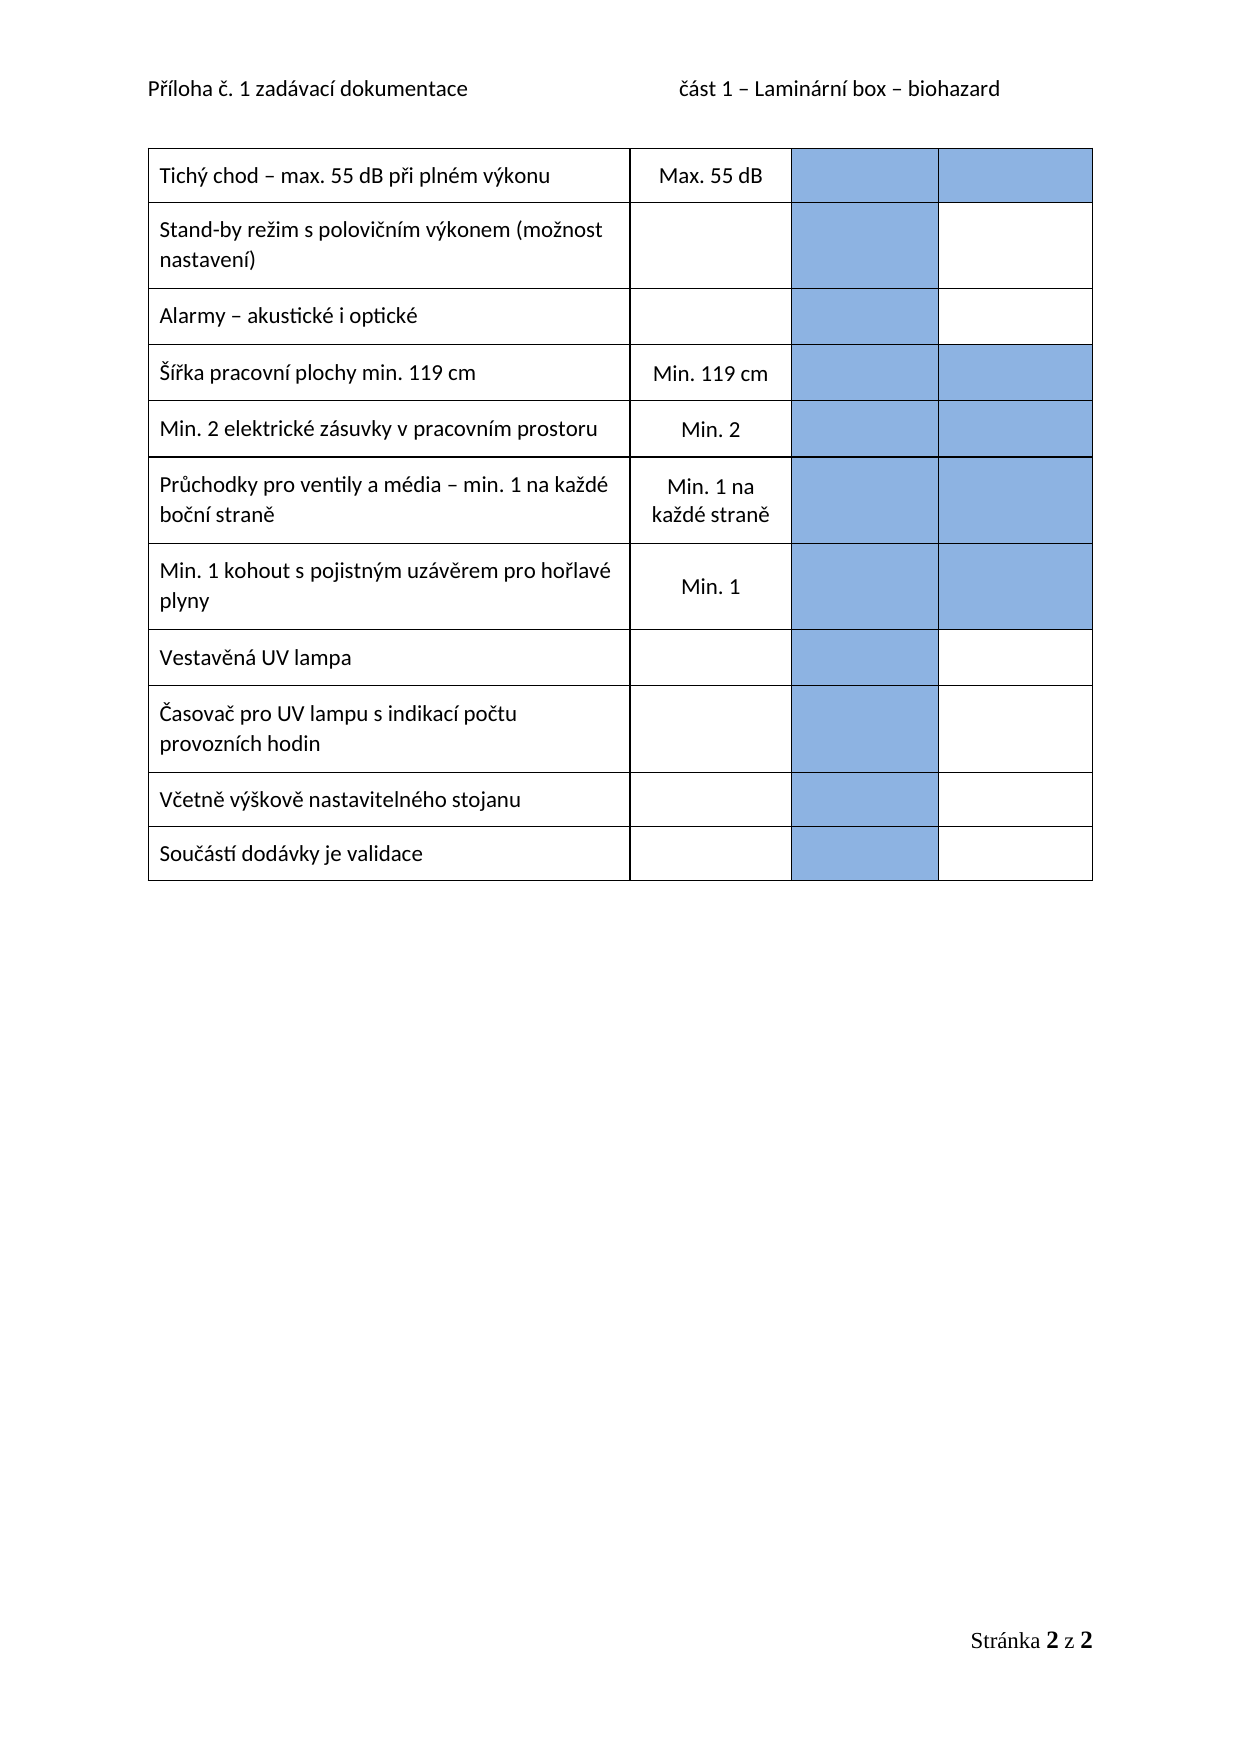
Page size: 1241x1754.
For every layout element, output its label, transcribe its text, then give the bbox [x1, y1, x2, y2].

table_cell [939, 149, 1092, 202]
table_cell [631, 827, 791, 880]
table_cell [939, 827, 1092, 880]
table_cell Min. 2 [631, 401, 791, 456]
table_cell [631, 203, 791, 288]
table_cell Šířka pracovní plochy min. 119 cm [149, 345, 629, 400]
table_cell Součástí dodávky je validace [149, 827, 629, 880]
table_cell [792, 458, 938, 543]
table_cell [792, 686, 938, 772]
table_cell Vestavěná UV lampa [149, 630, 629, 685]
table_cell Min. 2 elektrické zásuvky v pracovním prostoru [149, 401, 629, 456]
table_cell [631, 630, 791, 685]
table_cell [631, 773, 791, 826]
table_cell Min. 1 na každé straně [631, 458, 791, 543]
table_cell Max. 55 dB [631, 149, 791, 202]
table_cell [792, 773, 938, 826]
table_cell [939, 773, 1092, 826]
table_cell Časovač pro UV lampu s indikací počtu provozních hodin [149, 686, 629, 772]
table_cell [939, 686, 1092, 772]
table_cell [939, 203, 1092, 288]
table_cell [792, 827, 938, 880]
table_cell [792, 149, 938, 202]
table_cell Stand-by režim s polovičním výkonem (možnost nastavení) [149, 203, 629, 288]
table_cell [792, 544, 938, 629]
table_cell [792, 345, 938, 400]
table_cell Min. 119 cm [631, 345, 791, 400]
table_cell [939, 458, 1092, 543]
table_cell Průchodky pro ventily a média – min. 1 na každé boční straně [149, 458, 629, 543]
table_cell [631, 289, 791, 344]
table_cell [631, 686, 791, 772]
table_cell [939, 289, 1092, 344]
table_cell [939, 630, 1092, 685]
table_cell Alarmy – akustické i optické [149, 289, 629, 344]
table_cell [939, 544, 1092, 629]
table_cell Min. 1 kohout s pojistným uzávěrem pro hořlavé plyny [149, 544, 629, 629]
table_cell [939, 401, 1092, 456]
table_cell [792, 630, 938, 685]
table_cell [939, 345, 1092, 400]
table_cell [792, 203, 938, 288]
table_cell [792, 289, 938, 344]
table_cell [792, 401, 938, 456]
table_cell Včetně výškově nastavitelného stojanu [149, 773, 629, 826]
table_cell Min. 1 [631, 544, 791, 629]
table_cell Tichý chod – max. 55 dB při plném výkonu [149, 149, 629, 202]
